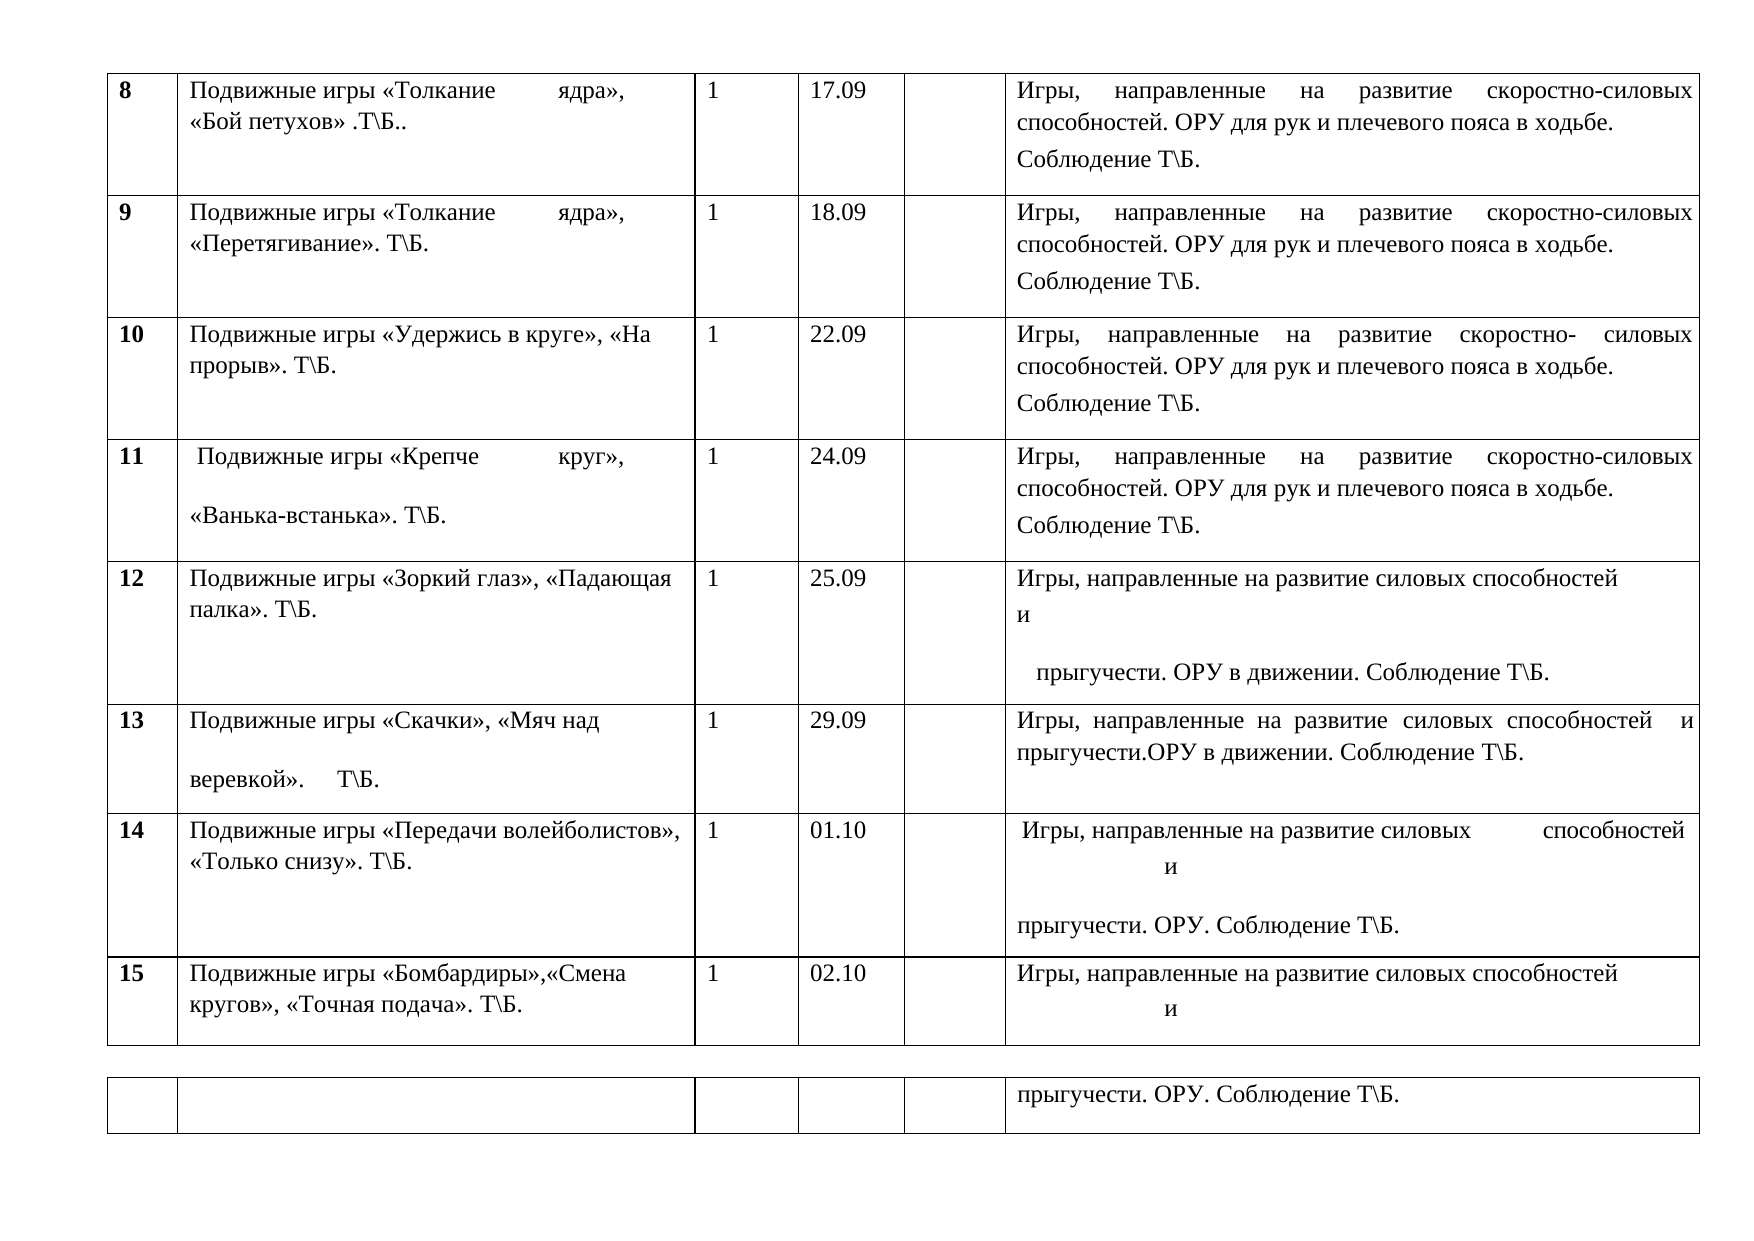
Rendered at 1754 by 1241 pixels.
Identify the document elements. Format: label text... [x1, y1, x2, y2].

table_header 8 [108, 74, 177, 195]
table_cell [905, 196, 1005, 317]
table_header [905, 1078, 1005, 1133]
table_header прыгучести. ОРУ. Соблюдение Т\Б. [1006, 1078, 1699, 1133]
table_cell Подвижные игры «Скачки», «Мяч над веревкой». Т\Б. [178, 705, 694, 813]
table_cell Игры, направленные на развитие скоростно-силовых способностей. ОРУ для рук и плечевого пояса в ходьбе. Соблюдение Т\Б. [1006, 440, 1699, 561]
table_cell Подвижные игры «Толкание ядра», «Перетягивание». Т\Б. [178, 196, 694, 317]
table_cell [905, 562, 1005, 704]
table_cell 1 [696, 705, 798, 813]
table_cell 10 [108, 318, 177, 439]
table_header [905, 74, 1005, 195]
table_cell 18.09 [799, 196, 904, 317]
table_cell 14 [108, 814, 177, 956]
table_header [108, 1078, 177, 1133]
table_cell Игры, направленные на развитие скоростно-силовых способностей. ОРУ для рук и плечевого пояса в ходьбе. Соблюдение Т\Б. [1006, 196, 1699, 317]
table_cell Игры, направленные на развитие силовых способностей и прыгучести.ОРУ в движении. Соблюдение Т\Б. [1006, 705, 1699, 813]
table_cell [905, 814, 1005, 956]
table_header 1 [696, 74, 798, 195]
table_cell Игры, направленные на развитие силовых способностей и прыгучести. ОРУ. Соблюдение Т\Б. [1006, 814, 1699, 956]
table_header 17.09 [799, 74, 904, 195]
table_cell 1 [696, 562, 798, 704]
table_cell 22.09 [799, 318, 904, 439]
table_cell Игры, направленные на развитие скоростно- силовых способностей. ОРУ для рук и плечевого пояса в ходьбе. Соблюдение Т\Б. [1006, 318, 1699, 439]
table_cell 01.10 [799, 814, 904, 956]
table_cell 24.09 [799, 440, 904, 561]
table_cell 02.10 [799, 958, 904, 1045]
table_header [178, 1078, 694, 1133]
table_header [696, 1078, 798, 1133]
table_cell 1 [696, 958, 798, 1045]
table_cell 15 [108, 958, 177, 1045]
table_cell Подвижные игры «Удержись в круге», «На прорыв». Т\Б. [178, 318, 694, 439]
table_cell Подвижные игры «Передачи волейболистов», «Только снизу». Т\Б. [178, 814, 694, 956]
table_cell 1 [696, 196, 798, 317]
table_cell [905, 958, 1005, 1045]
table_cell Подвижные игры «Бомбардиры»,«Смена кругов», «Точная подача». Т\Б. [178, 958, 694, 1045]
table_header [799, 1078, 904, 1133]
table_cell Подвижные игры «Зоркий глаз», «Падающая палка». Т\Б. [178, 562, 694, 704]
table_cell 11 [108, 440, 177, 561]
table_cell [905, 318, 1005, 439]
table_cell 1 [696, 440, 798, 561]
table_cell 9 [108, 196, 177, 317]
table_header Игры, направленные на развитие скоростно-силовых способностей. ОРУ для рук и плечевого пояса в ходьбе. Соблюдение Т\Б. [1006, 74, 1699, 195]
table_cell 1 [696, 318, 798, 439]
table_cell 1 [696, 814, 798, 956]
table_header Подвижные игры «Толкание ядра», «Бой петухов» .Т\Б.. [178, 74, 694, 195]
table_cell Подвижные игры «Крепче круг», «Ванька-встанька». Т\Б. [178, 440, 694, 561]
table_cell 13 [108, 705, 177, 813]
table_cell Игры, направленные на развитие силовых способностей и [1006, 958, 1699, 1045]
table_cell 12 [108, 562, 177, 704]
table_cell 29.09 [799, 705, 904, 813]
table_cell [905, 440, 1005, 561]
table_cell [905, 705, 1005, 813]
table_cell Игры, направленные на развитие силовых способностей и прыгучести. ОРУ в движении. Соблюдение Т\Б. [1006, 562, 1699, 704]
table_cell 25.09 [799, 562, 904, 704]
